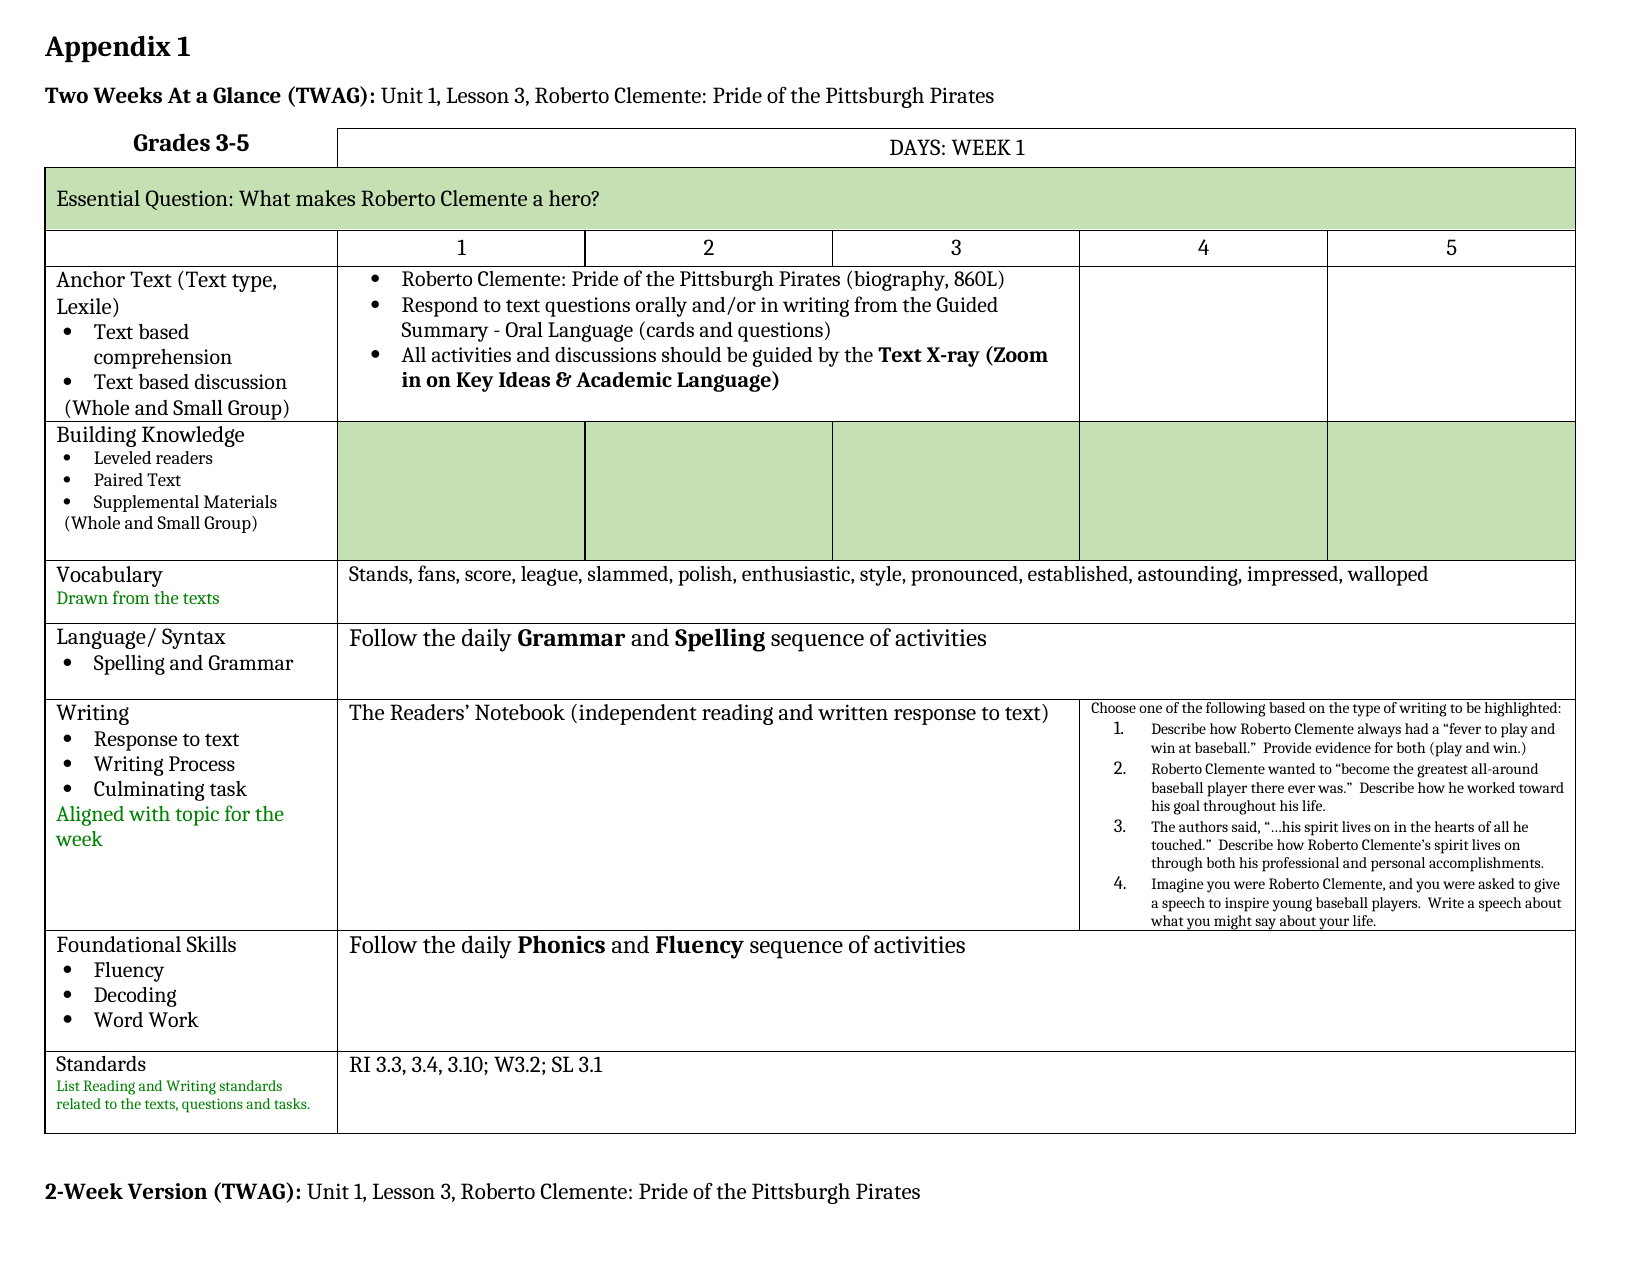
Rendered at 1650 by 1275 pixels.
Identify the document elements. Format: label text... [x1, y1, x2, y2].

table_header Grades 3-5 [45, 128, 337, 167]
table_header DAYS: WEEK 1 [338, 129, 1575, 167]
table_cell Anchor Text (Text type, Lexile) Text based comprehension Text based discussion (Whole and Small Group) [46, 267, 337, 421]
table_cell 5 [1328, 231, 1575, 266]
table_cell The Readers’ Notebook (independent reading and written response to text) [338, 700, 1079, 930]
text Two Weeks At a Glance (TWAG): Unit 1, Lesson 3, Roberto Clemente: Pride of the Pittsburgh Pirates [45, 83, 1620, 109]
table_cell Stands, fans, score, league, slammed, polish, enthusiastic, style, pronounced, established, astounding, impressed, walloped [338, 561, 1575, 623]
table_cell Follow the daily Phonics and Fluency sequence of activities [338, 931, 1575, 1051]
table_cell Building Knowledge Leveled readers Paired Text Supplemental Materials (Whole and Small Group) [46, 422, 337, 560]
table_cell Roberto Clemente: Pride of the Pittsburgh Pirates (biography, 860L) Respond to text questions orally and/or in writing from the Guided Summary - Oral Language (cards and questions) All activities and discussions should be guided by the Text X-ray (Zoom in on Key Ideas & Academic Language) [338, 267, 1079, 421]
table_cell [586, 422, 832, 560]
table_cell [1080, 267, 1327, 421]
table_cell Vocabulary Drawn from the texts [46, 561, 337, 623]
table_cell Choose one of the following based on the type of writing to be highlighted: Describe how Roberto Clemente always had a “fever to play and win at baseball.” Provide evidence for both (play and win.) Roberto Clemente wanted to “become the greatest all-around baseball player there ever was.” Describe how he worked toward his goal throughout his life. The authors said, “…his spirit lives on in the hearts of all he touched.” Describe how Roberto Clemente’s spirit lives on through both his professional and personal accomplishments. Imagine you were Roberto Clemente, and you were asked to give a speech to inspire young baseball players. Write a speech about what you might say about your life. [1080, 700, 1575, 930]
text 2-Week Version (TWAG): Unit 1, Lesson 3, Roberto Clemente: Pride of the Pittsburgh Pirates [45, 1179, 1620, 1205]
table_cell Foundational Skills Fluency Decoding Word Work [46, 931, 337, 1051]
table_cell Language/ Syntax Spelling and Grammar [46, 624, 337, 699]
table_cell 2 [586, 231, 832, 266]
table_cell [1328, 267, 1575, 421]
table_cell [1328, 422, 1575, 560]
table_cell [833, 422, 1079, 560]
table_cell Essential Question: What makes Roberto Clemente a hero? [46, 168, 1575, 229]
table_cell [1080, 422, 1327, 560]
table_cell RI 3.3, 3.4, 3.10; W3.2; SL 3.1 [338, 1052, 1575, 1133]
table_cell Follow the daily Grammar and Spelling sequence of activities [338, 624, 1575, 699]
table_cell 3 [833, 231, 1079, 266]
table_cell [338, 422, 584, 560]
table_cell 4 [1080, 231, 1327, 266]
table_cell Writing Response to text Writing Process Culminating task Aligned with topic for the week [46, 700, 337, 930]
table_cell [46, 231, 337, 266]
table_cell 1 [338, 231, 584, 266]
table_cell Standards List Reading and Writing standards related to the texts, questions and tasks. [46, 1052, 337, 1133]
text Appendix 1 [45, 30, 1620, 63]
